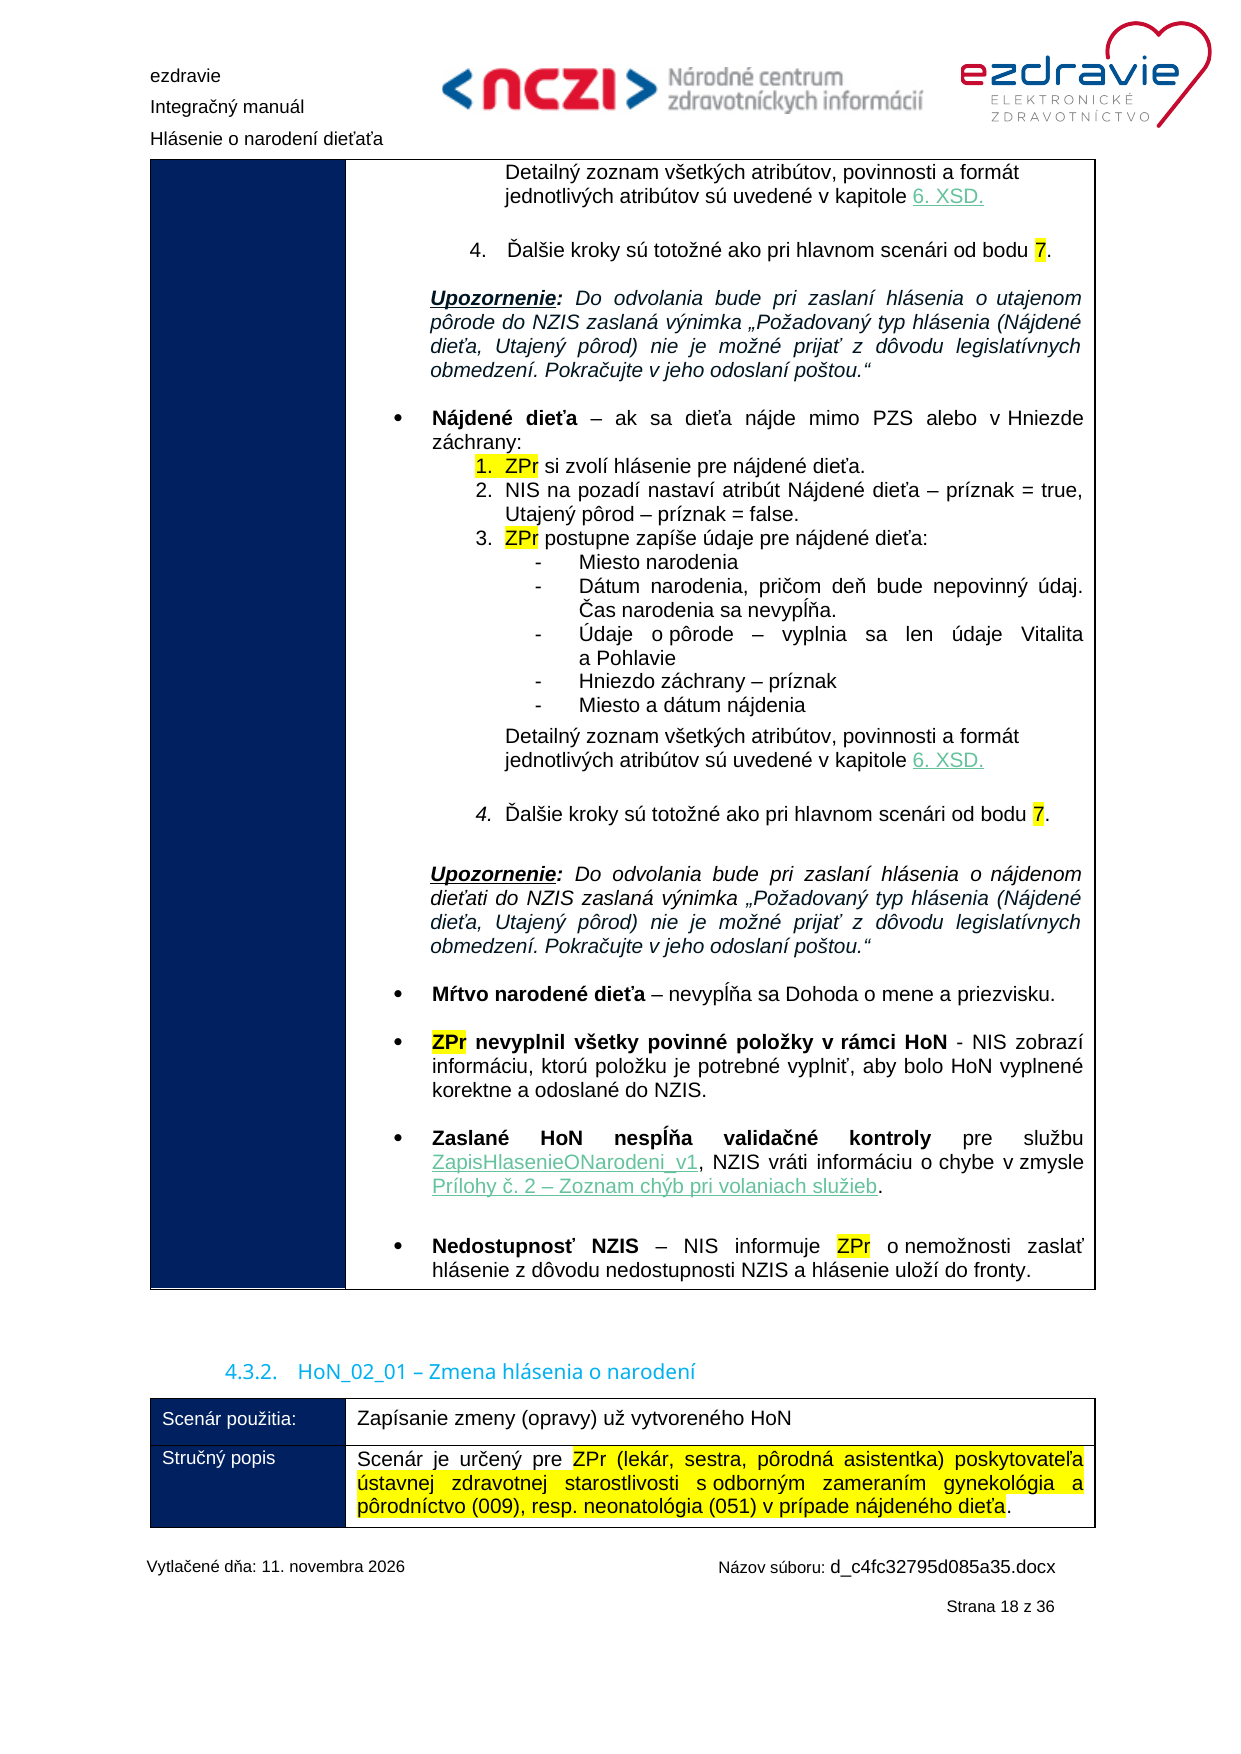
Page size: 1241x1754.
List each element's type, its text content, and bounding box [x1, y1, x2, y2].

subtitle HoN_02_01 – Zmena hlásenia o narodení [225, 1357, 1090, 1386]
table_header Zapísanie zmeny (opravy) už vytvoreného HoN [346, 1399, 1094, 1445]
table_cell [346, 1446, 1094, 1527]
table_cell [151, 160, 345, 1288]
table_cell Stručný popis [151, 1446, 345, 1527]
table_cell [346, 160, 1094, 1288]
table_header Scenár použitia: [151, 1399, 345, 1445]
picture [442, 67, 924, 114]
picture [961, 21, 1212, 128]
